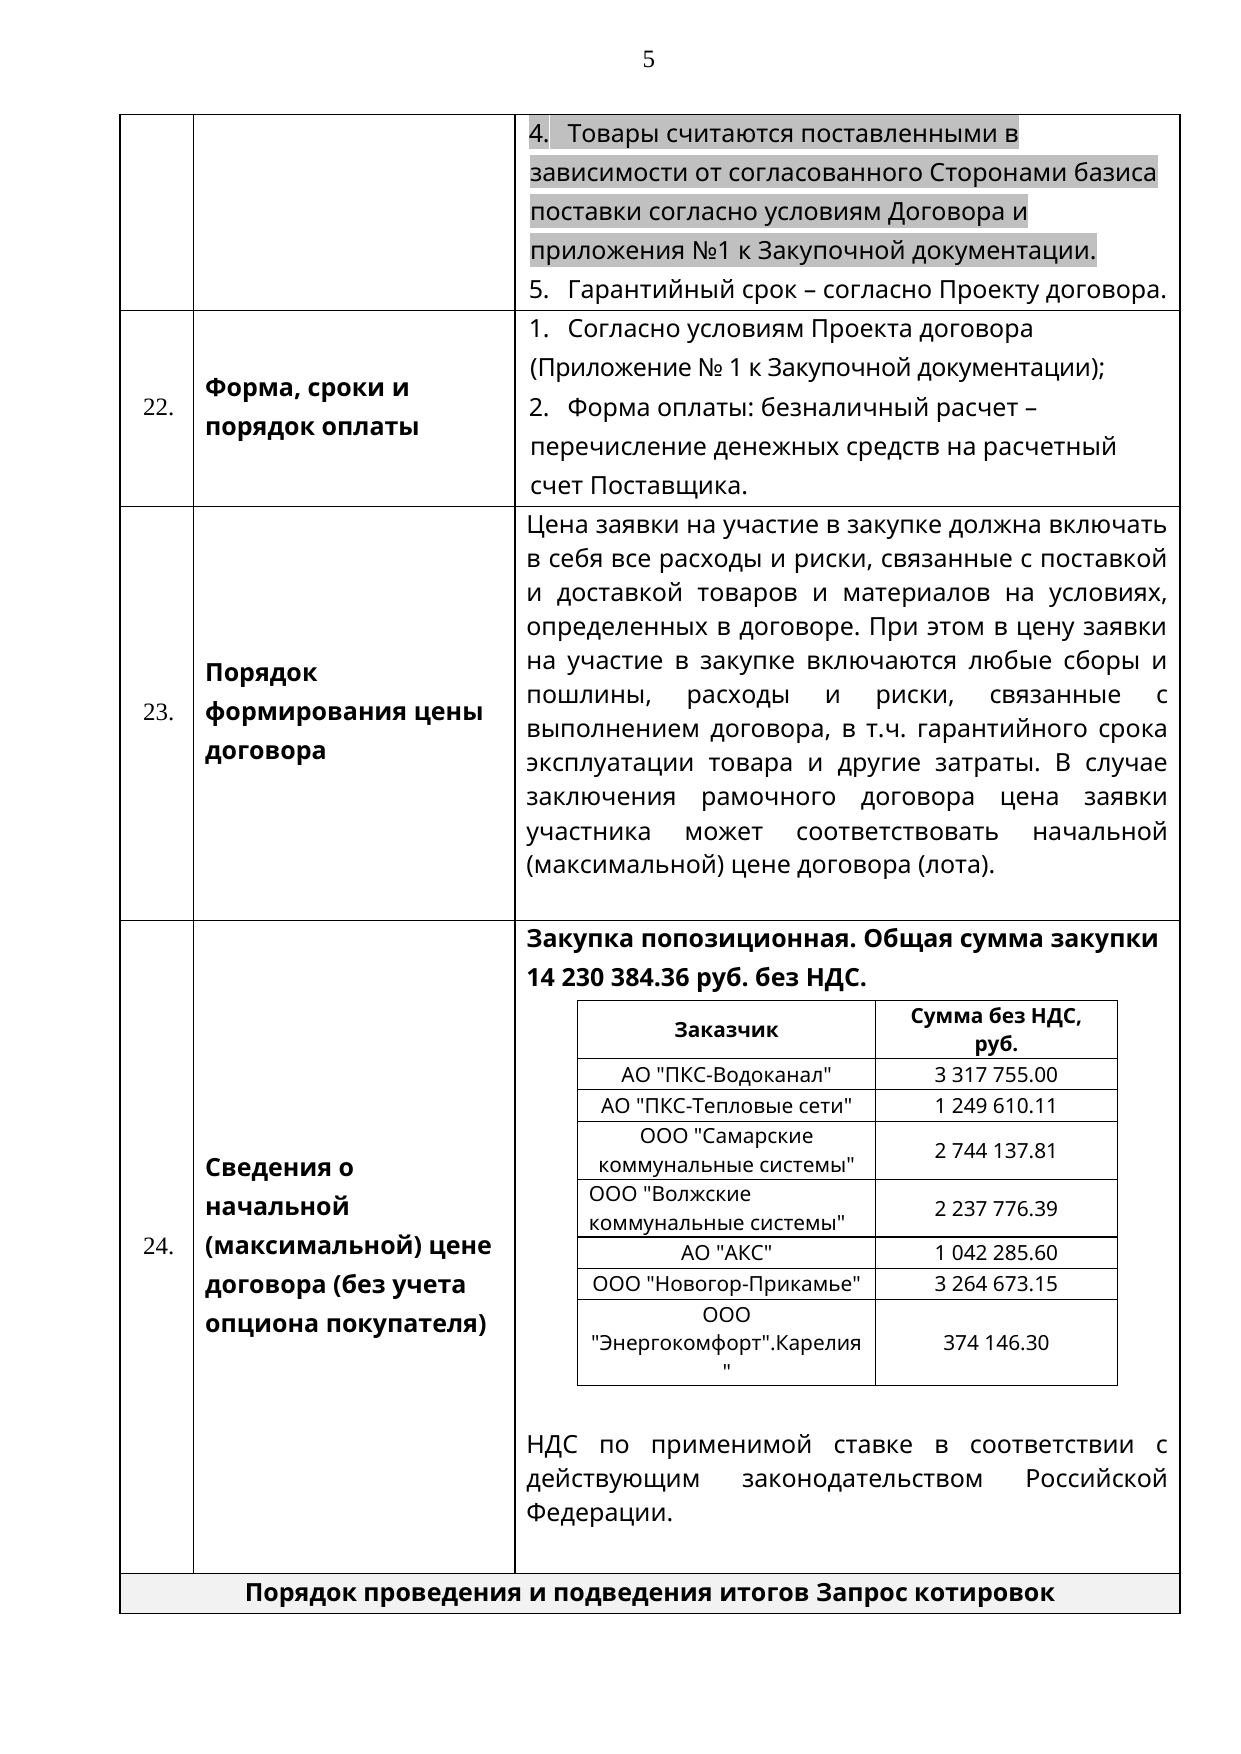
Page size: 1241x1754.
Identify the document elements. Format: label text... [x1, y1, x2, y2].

table_cell Порядок формирования цены договора [194, 507, 514, 919]
table_cell Сведения о начальной (максимальной) цене договора (без учета опциона покупателя) [194, 921, 514, 1573]
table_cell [516, 115, 1179, 310]
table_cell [194, 115, 514, 310]
table_cell [121, 115, 193, 310]
table_cell Порядок проведения и подведения итогов Запрос котировок [121, 1574, 1179, 1613]
table_cell [121, 507, 193, 919]
table_cell Согласно условиям Проекта договора (Приложение № 1 к Закупочной документации); Форма оплаты: безналичный расчет – перечисление денежных средств на расчетный счет Поставщика. [516, 311, 1179, 506]
table_cell Форма, сроки и порядок оплаты [194, 311, 514, 506]
table_cell Цена заявки на участие в закупке должна включать в себя все расходы и риски, связанные с поставкой и доставкой товаров и материалов на условиях, определенных в договоре. При этом в цену заявки на участие в закупке включаются любые сборы и пошлины, расходы и риски, связанные с выполнением договора, в т.ч. гарантийного срока эксплуатации товара и другие затраты. В случае заключения рамочного договора цена заявки участника может соответствовать начальной (максимальной) цене договора (лота). [516, 507, 1179, 919]
table_cell [121, 921, 193, 1573]
table_cell Закупка попозиционная. Общая сумма закупки 14 230 384.36 руб. без НДС. НДС по применимой ставке в соответствии с действующим законодательством Российской Федерации. [516, 921, 1179, 1573]
table_cell [121, 311, 193, 506]
